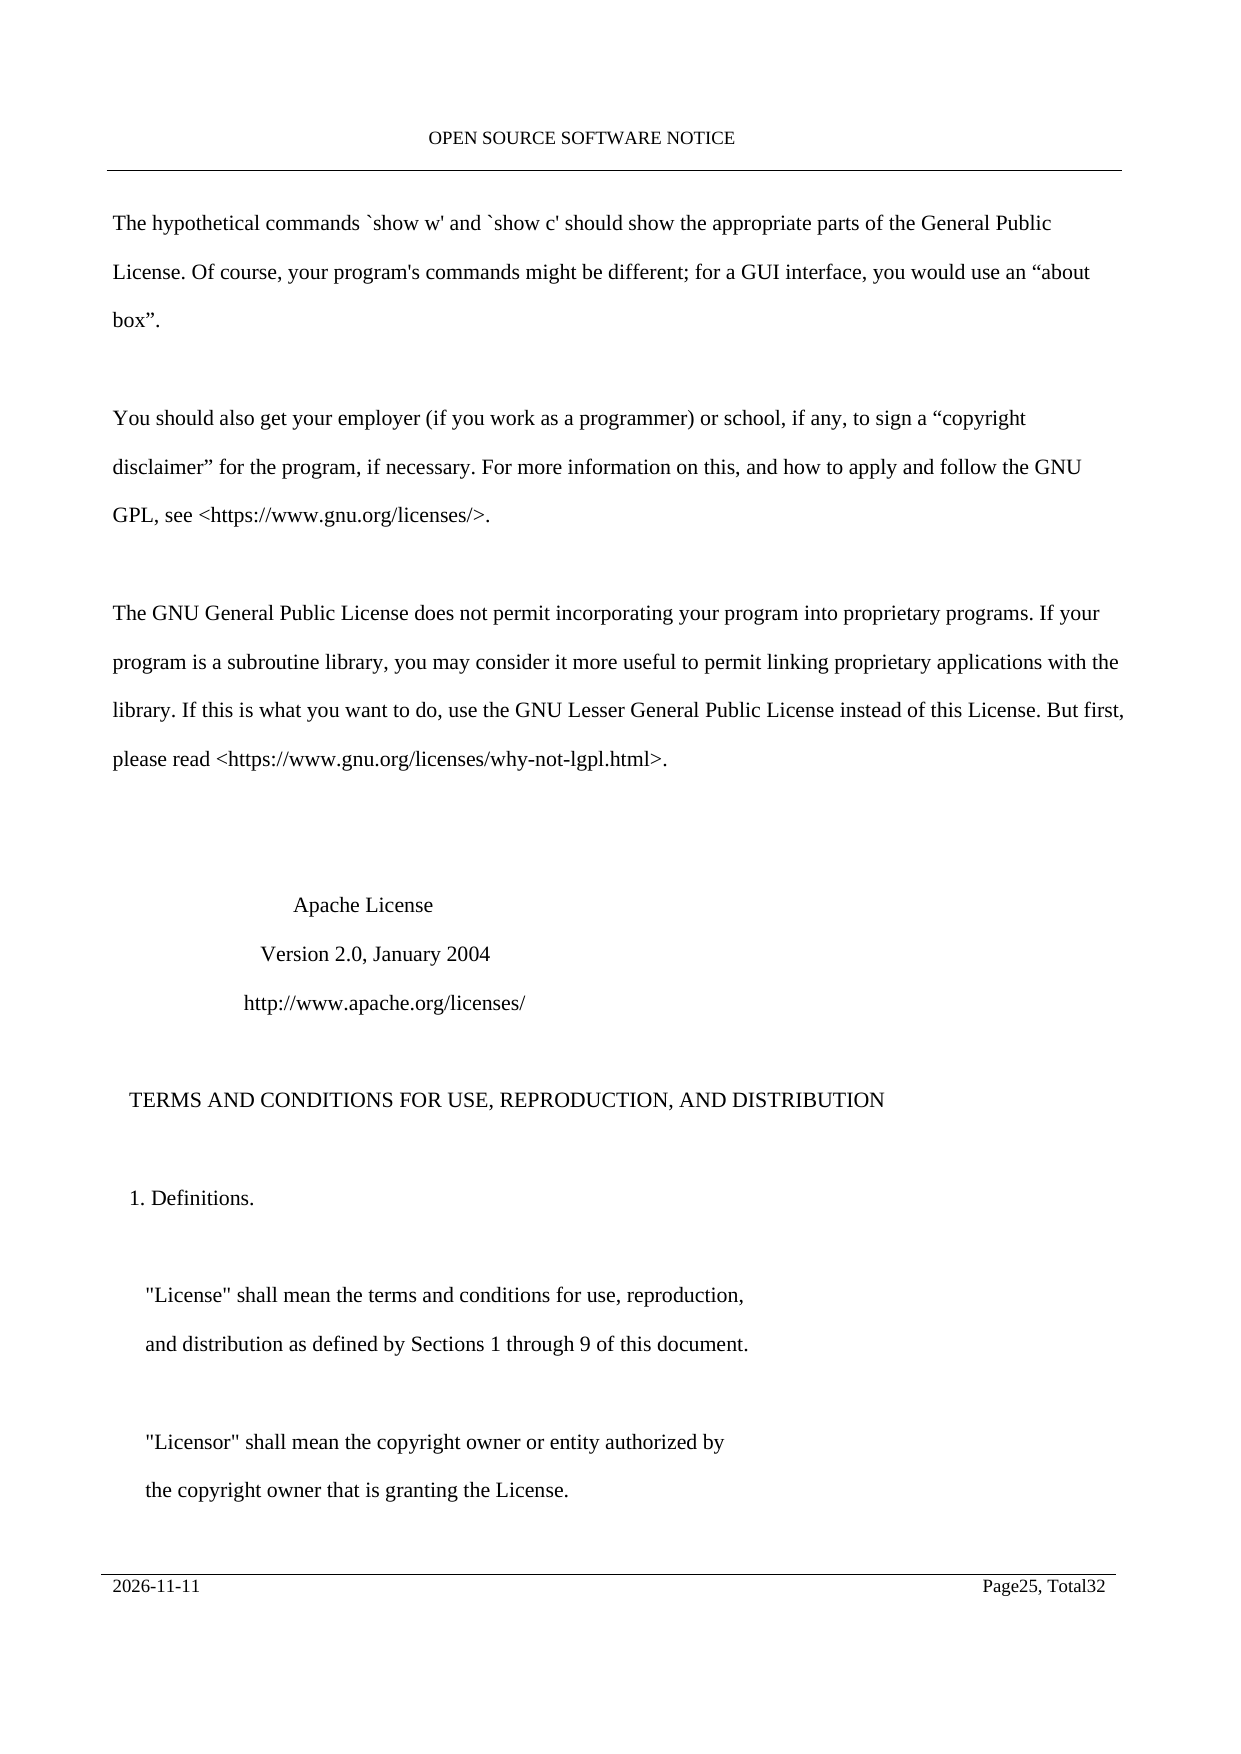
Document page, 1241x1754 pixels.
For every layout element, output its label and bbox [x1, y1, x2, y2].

text [112, 206, 1128, 1506]
